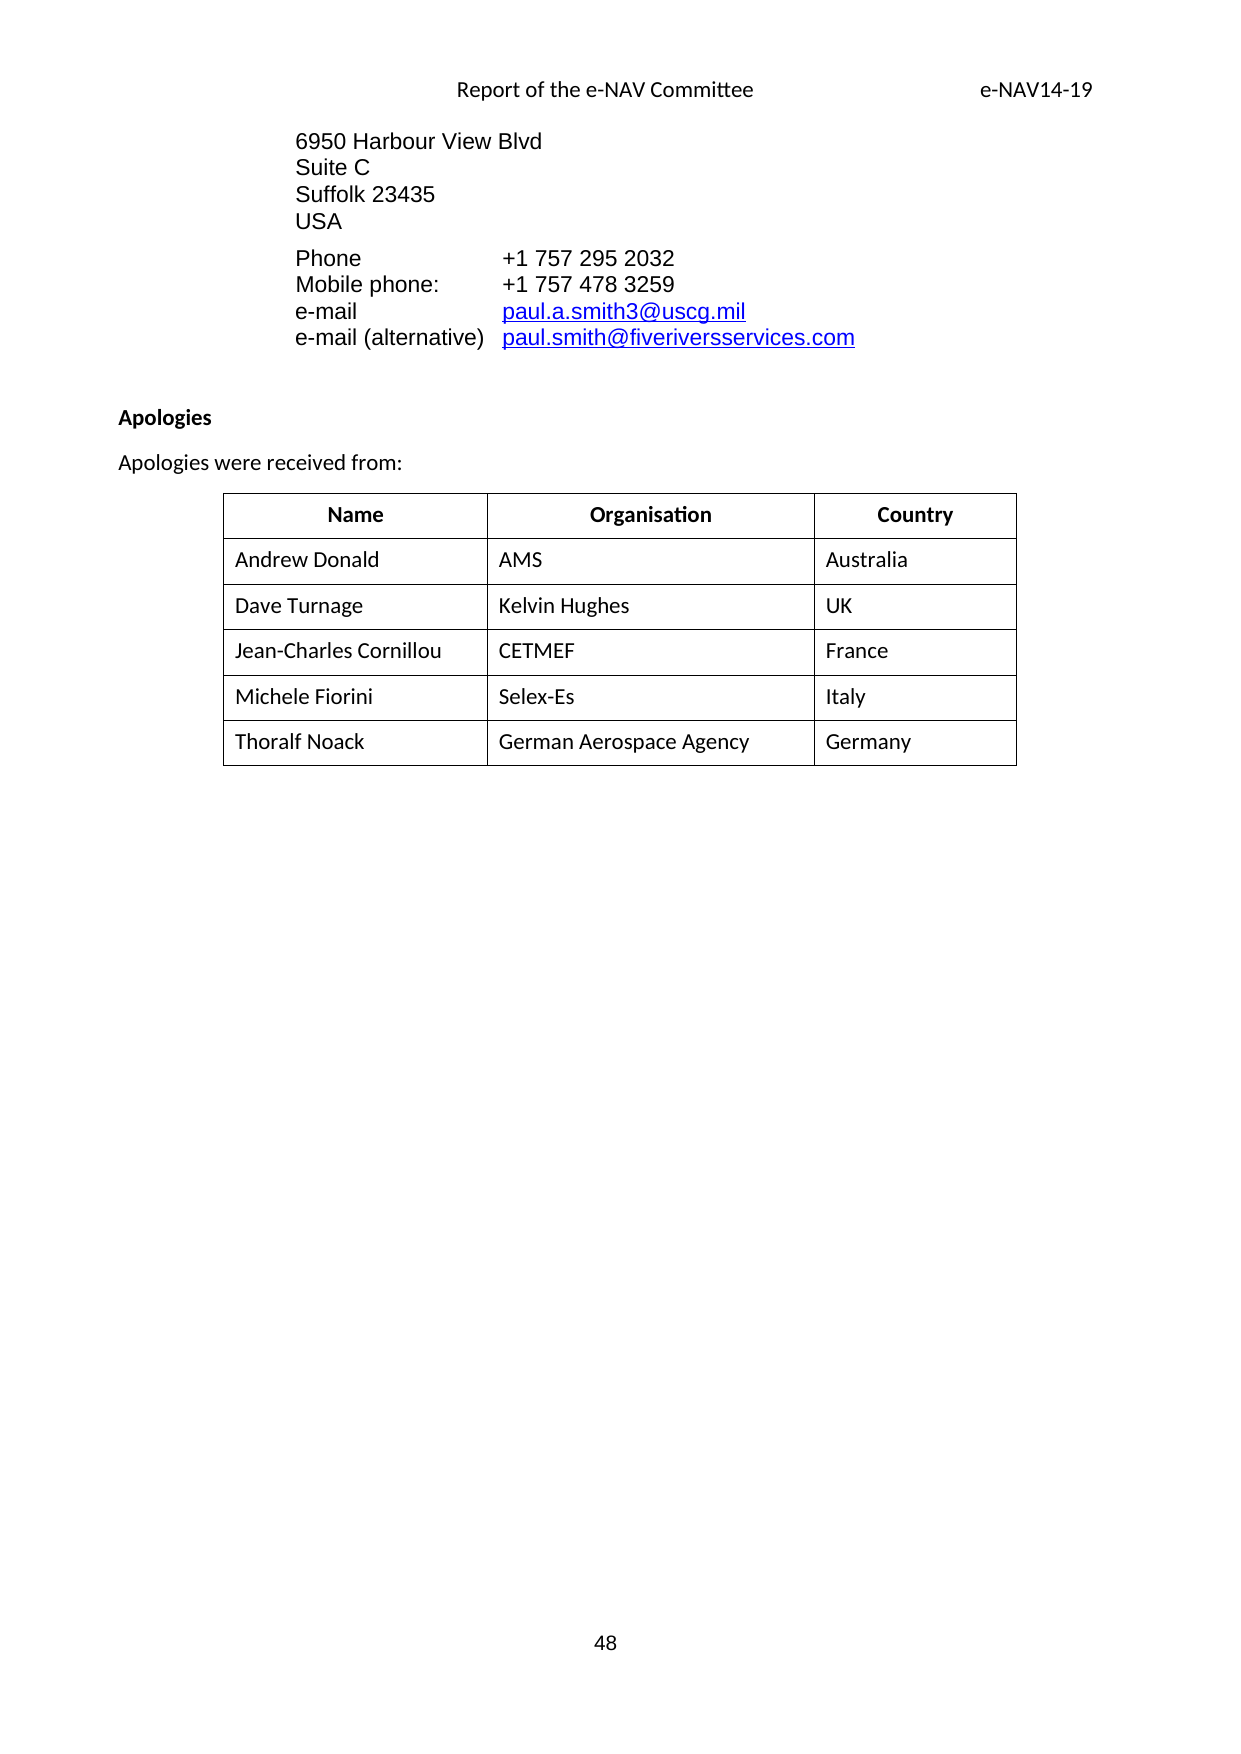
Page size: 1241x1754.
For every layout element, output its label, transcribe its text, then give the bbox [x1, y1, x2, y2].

text Mobile phone: +1 757 478 3259 [118, 271, 1122, 298]
table_header Name [224, 494, 487, 538]
table_cell Thoralf Noack [224, 721, 487, 765]
text Suite C [118, 154, 1122, 180]
text e-mail paul.a.smith3@uscg.mil [118, 298, 1122, 324]
table_cell German Aerospace Agency [488, 721, 814, 765]
table_cell AMS [488, 539, 814, 584]
table_cell Jean-Charles Cornillou [224, 630, 487, 674]
text Apologies [118, 403, 1122, 432]
text Apologies were received from: [118, 448, 1122, 476]
table_cell CETMEF [488, 630, 814, 674]
text Phone +1 757 295 2032 [118, 245, 1122, 271]
table_cell Germany [815, 721, 1016, 765]
table_cell Andrew Donald [224, 539, 487, 584]
table_header Organisation [488, 494, 814, 538]
table_header Country [815, 494, 1016, 538]
text USA [118, 208, 1122, 235]
table_cell UK [815, 585, 1016, 629]
table_cell Dave Turnage [224, 585, 487, 629]
text e-mail (alternative) paul.smith@fiveriversservices.com [118, 324, 1122, 351]
table_cell Australia [815, 539, 1016, 584]
text 6950 Harbour View Blvd [118, 128, 1122, 154]
table_cell Michele Fiorini [224, 676, 487, 720]
table_cell Kelvin Hughes [488, 585, 814, 629]
table_cell France [815, 630, 1016, 674]
table_cell Italy [815, 676, 1016, 720]
text Suffolk 23435 [118, 181, 1122, 207]
table_cell Selex-Es [488, 676, 814, 720]
